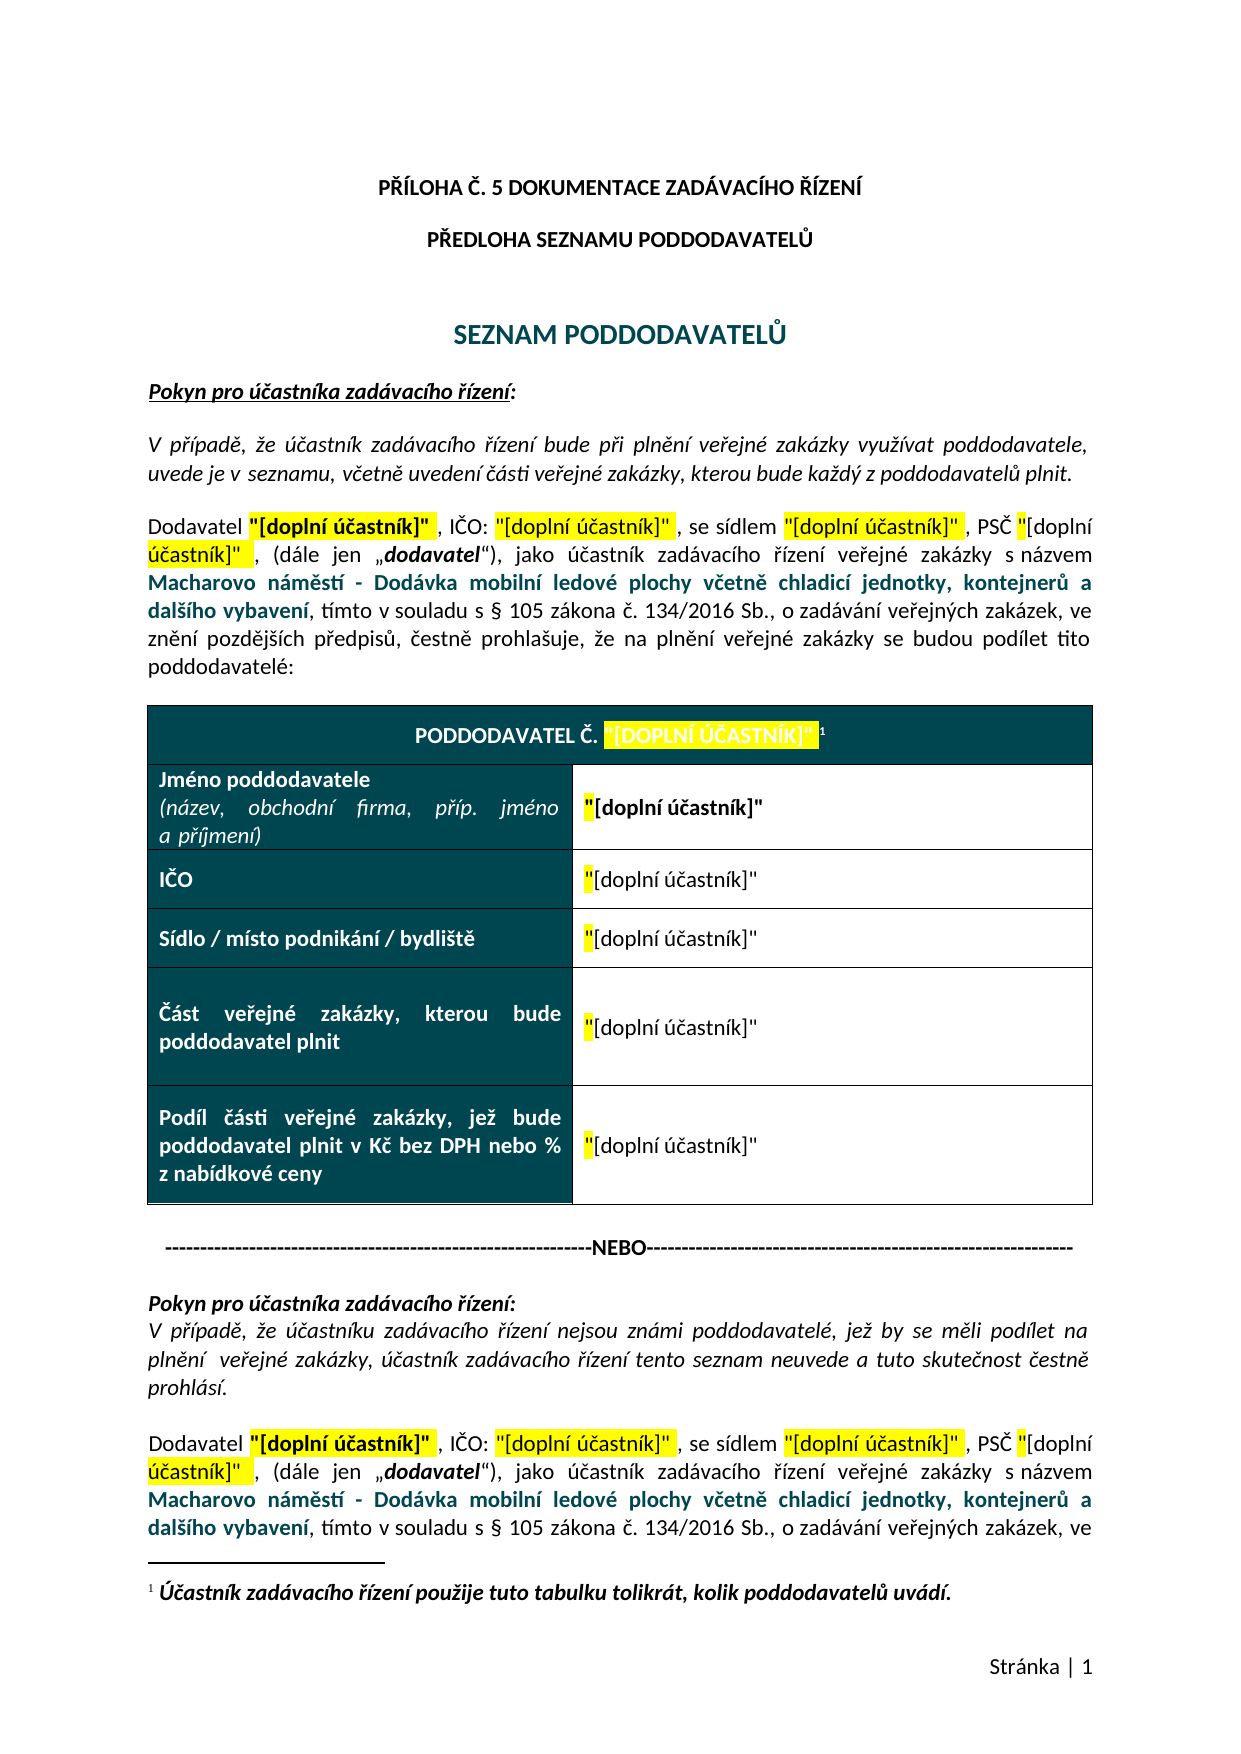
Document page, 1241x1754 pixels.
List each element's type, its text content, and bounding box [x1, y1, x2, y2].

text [148, 1429, 1093, 1541]
table_cell Část veřejné zakázky, kterou bude poddodavatel plnit [148, 968, 572, 1085]
text PŘEDLOHA SEZNAMU PODDODAVATELŮ [148, 226, 1093, 254]
text Pokyn pro účastníka zadávacího řízení: [148, 377, 1093, 405]
table_cell Sídlo / místo podnikání / bydliště [148, 909, 572, 967]
text SEZNAM PODDODAVATELŮ [148, 316, 1093, 352]
text V případě, že účastník zadávacího řízení bude při plnění veřejné zakázky využívat poddodavatele, uvede je v seznamu, včetně uvedení části veřejné zakázky, kterou bude každý z poddodavatelů plnit. [148, 430, 1093, 487]
text -------------------------------------------------------------NEBO------------------------------------------------------------- [148, 1233, 1093, 1261]
table_cell IČO [148, 850, 572, 908]
table_cell [573, 765, 1092, 849]
text PŘÍLOHA Č. 5 DOKUMENTACE ZADÁVACÍHO ŘÍZENÍ [148, 173, 1093, 201]
table_cell [573, 850, 1092, 908]
text V případě, že účastníku zadávacího řízení nejsou známi poddodavatelé, jež by se měli podílet na plnění veřejné zakázky, účastník zadávacího řízení tento seznam neuvede a tuto skutečnost čestně prohlásí. [148, 1317, 1093, 1401]
table_cell [573, 909, 1092, 967]
table_header PODDODAVATEL Č. [148, 706, 1092, 764]
table_cell [573, 1086, 1092, 1203]
text Dodavatel , IČO: , se sídlem , PSČ , (dále jen „dodavatel“), jako účastník zadávacího řízení veřejné zakázky s názvem Macharovo náměstí - Dodávka mobilní ledové plochy včetně chladicí jednotky, kontejnerů a dalšího vybavení, tímto v souladu s § 105 zákona č. 134/2016 Sb., o zadávání veřejných zakázek, ve znění pozdějších předpisů, čestně prohlašuje, že na plnění veřejné zakázky se budou podílet tito poddodavatelé: [148, 512, 1093, 680]
text Pokyn pro účastníka zadávacího řízení: [148, 1289, 1093, 1317]
table_cell Jméno poddodavatele (název, obchodní firma, příp. jméno a příjmení) [148, 765, 572, 849]
table_cell Podíl části veřejné zakázky, jež bude poddodavatel plnit v Kč bez DPH nebo % z nabídkové ceny [148, 1086, 572, 1203]
table_cell [573, 968, 1092, 1085]
